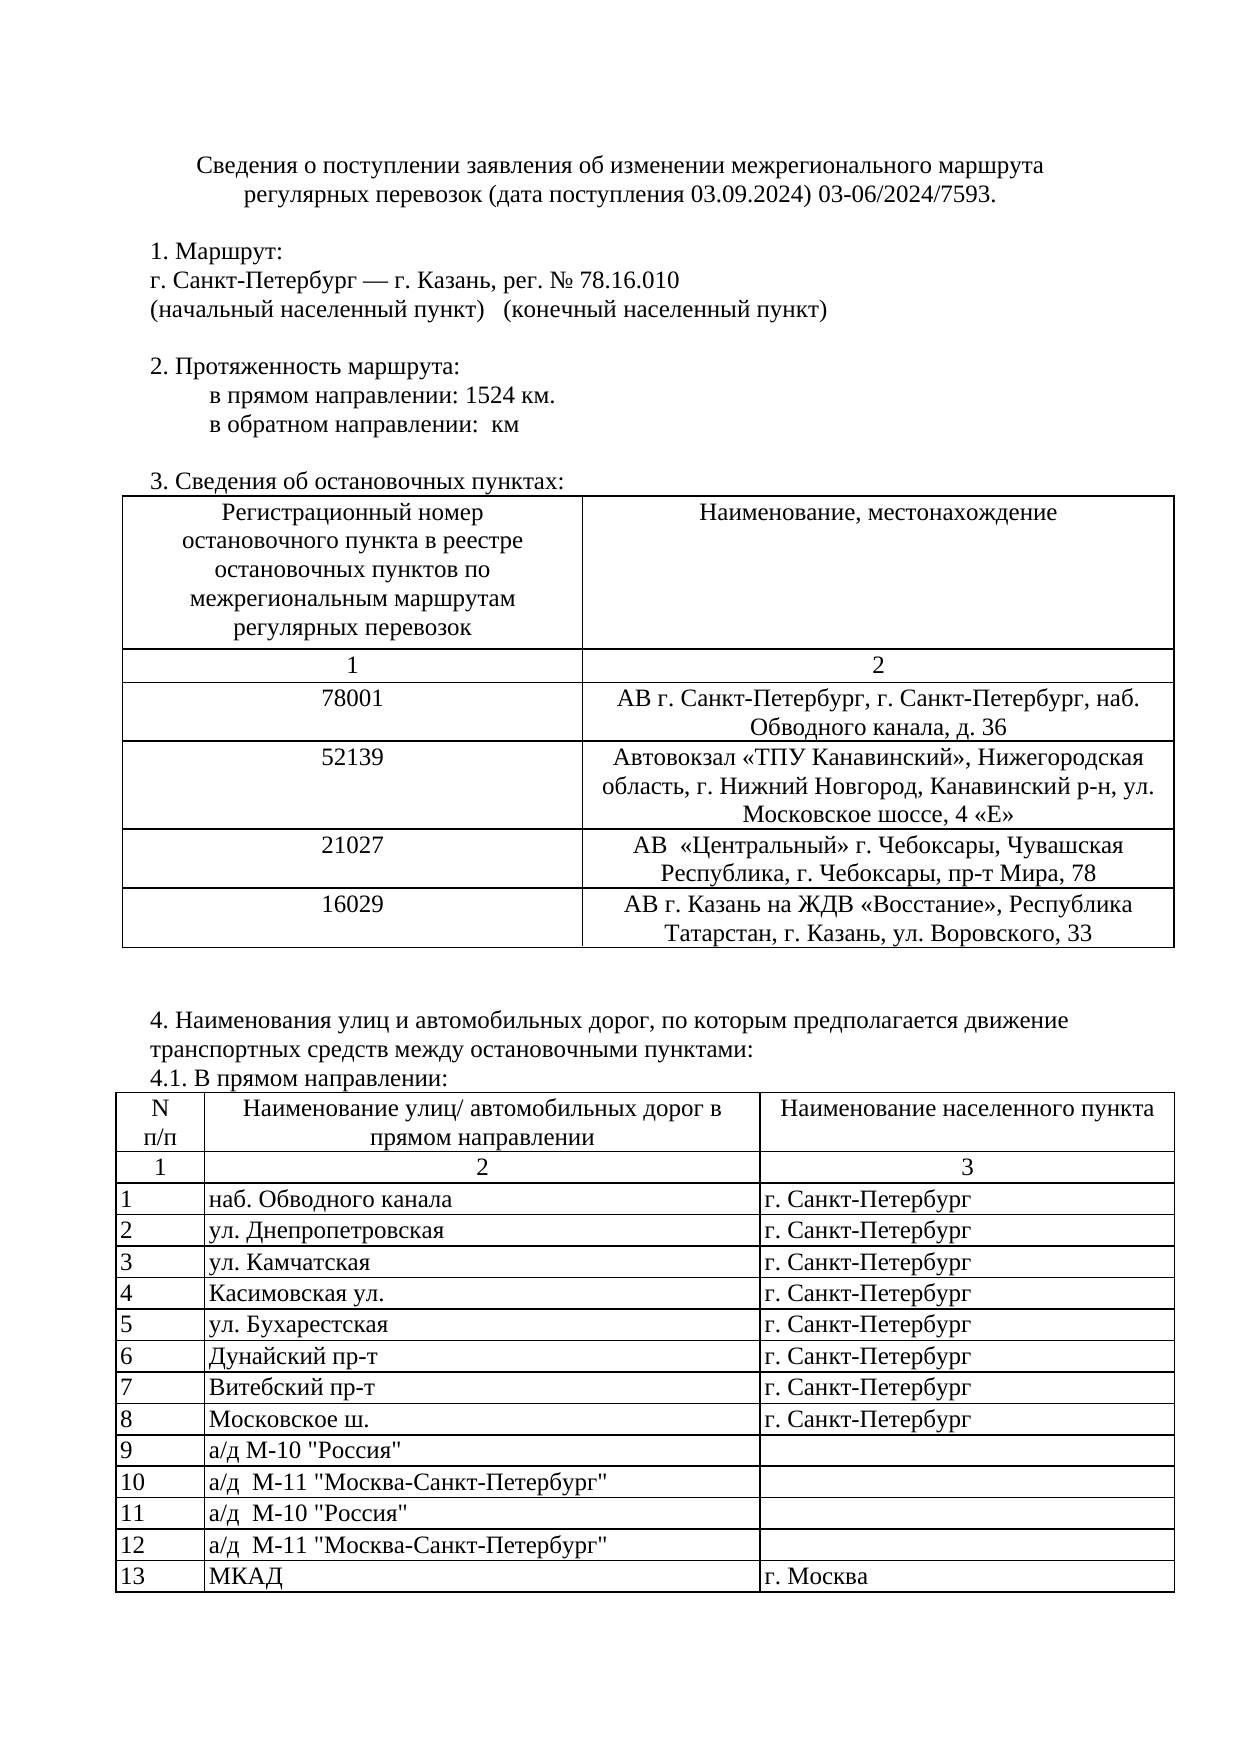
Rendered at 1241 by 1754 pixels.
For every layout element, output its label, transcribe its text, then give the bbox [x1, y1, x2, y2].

table_cell [761, 1530, 1174, 1560]
text г. Санкт-Петербург — г. Казань, рег. № 78.16.010 [150, 265, 1090, 294]
table_cell 78001 [123, 683, 582, 740]
table_header Наименование населенного пункта [761, 1093, 1174, 1151]
table_cell Дунайский пр-т [205, 1341, 759, 1371]
table_cell 6 [117, 1341, 204, 1371]
table_cell 9 [117, 1436, 204, 1465]
table_cell 52139 [123, 742, 582, 828]
table_cell ул. Бухарестская [205, 1310, 759, 1339]
table_cell а/д М-11 "Москва-Санкт-Петербург" [205, 1467, 759, 1497]
table_cell Витебский пр-т [205, 1373, 759, 1402]
table_cell 10 [117, 1467, 204, 1497]
table_cell г. Санкт-Петербург [761, 1215, 1174, 1245]
table_cell г. Санкт-Петербург [761, 1184, 1174, 1214]
text 4.1. В прямом направлении: [150, 1063, 1090, 1092]
table_cell 21027 [123, 830, 582, 887]
text 3. Сведения об остановочных пунктах: [150, 466, 1090, 495]
table_cell 13 [117, 1561, 204, 1591]
table_header Наименование, местонахождение [583, 497, 1173, 648]
table_cell 1 [117, 1184, 204, 1214]
table_cell АВ «Центральный» г. Чебоксары, Чувашская Республика, г. Чебоксары, пр-т Мира, 78 [583, 830, 1173, 887]
table_cell 16029 [123, 889, 582, 946]
table_cell 2 [205, 1152, 759, 1182]
table_cell [761, 1498, 1174, 1528]
table_cell а/д М-10 "Россия" [205, 1498, 759, 1528]
table_cell а/д М-10 "Россия" [205, 1436, 759, 1465]
table_cell г. Санкт-Петербург [761, 1247, 1174, 1277]
table_cell Московское ш. [205, 1404, 759, 1434]
table_cell 2 [117, 1215, 204, 1245]
text 2. Протяженность маршрута: [150, 351, 1090, 380]
table_cell ул. Камчатская [205, 1247, 759, 1277]
text 4. Наименования улиц и автомобильных дорог, по которым предполагается движение транспортных средств между остановочными пунктами: [150, 1005, 1090, 1063]
table_cell 3 [761, 1152, 1174, 1182]
table_cell наб. Обводного канала [205, 1184, 759, 1214]
table_cell Автовокзал «ТПУ Канавинский», Нижегородская область, г. Нижний Новгород, Канавинский р-н, ул. Московское шоссе, 4 «Е» [583, 742, 1173, 828]
table_cell г. Санкт-Петербург [761, 1341, 1174, 1371]
table_cell 7 [117, 1373, 204, 1402]
table_cell 1 [117, 1152, 204, 1182]
table_cell г. Санкт-Петербург [761, 1278, 1174, 1308]
table_cell 4 [117, 1278, 204, 1308]
text (начальный населенный пункт) (конечный населенный пункт) [150, 294, 1090, 322]
table_header Регистрационный номер остановочного пункта в реестре остановочных пунктов по межрегиональным маршрутам регулярных перевозок [123, 497, 582, 648]
table_cell 1 [123, 650, 582, 681]
table_cell [761, 1467, 1174, 1497]
text в обратном направлении: км [150, 409, 1090, 437]
table_header Наименование улиц/ автомобильных дорог в прямом направлении [205, 1093, 759, 1151]
table_cell 11 [117, 1498, 204, 1528]
table_cell 2 [583, 650, 1173, 681]
table_cell 8 [117, 1404, 204, 1434]
table_cell г. Санкт-Петербург [761, 1373, 1174, 1402]
table_cell г. Санкт-Петербург [761, 1310, 1174, 1339]
table_header N п/п [117, 1093, 204, 1151]
table_cell Касимовская ул. [205, 1278, 759, 1308]
table_cell [761, 1436, 1174, 1465]
table_cell 5 [117, 1310, 204, 1339]
table_cell г. Москва [761, 1561, 1174, 1591]
table_cell г. Санкт-Петербург [761, 1404, 1174, 1434]
table_cell 3 [117, 1247, 204, 1277]
table_cell АВ г. Санкт-Петербург, г. Санкт-Петербург, наб. Обводного канала, д. 36 [583, 683, 1173, 740]
table_cell ул. Днепропетровская [205, 1215, 759, 1245]
text Сведения о поступлении заявления об изменении межрегионального маршрута регулярных перевозок (дата поступления 03.09.2024) 03-06/2024/7593. [150, 150, 1090, 207]
table_cell МКАД [205, 1561, 759, 1591]
table_cell а/д М-11 "Москва-Санкт-Петербург" [205, 1530, 759, 1560]
text 1. Маршрут: [150, 236, 1090, 265]
text в прямом направлении: 1524 км. [150, 380, 1090, 409]
table_cell 12 [117, 1530, 204, 1560]
table_cell АВ г. Казань на ЖДВ «Восстание», Республика Татарстан, г. Казань, ул. Воровского, 33 [583, 889, 1173, 946]
